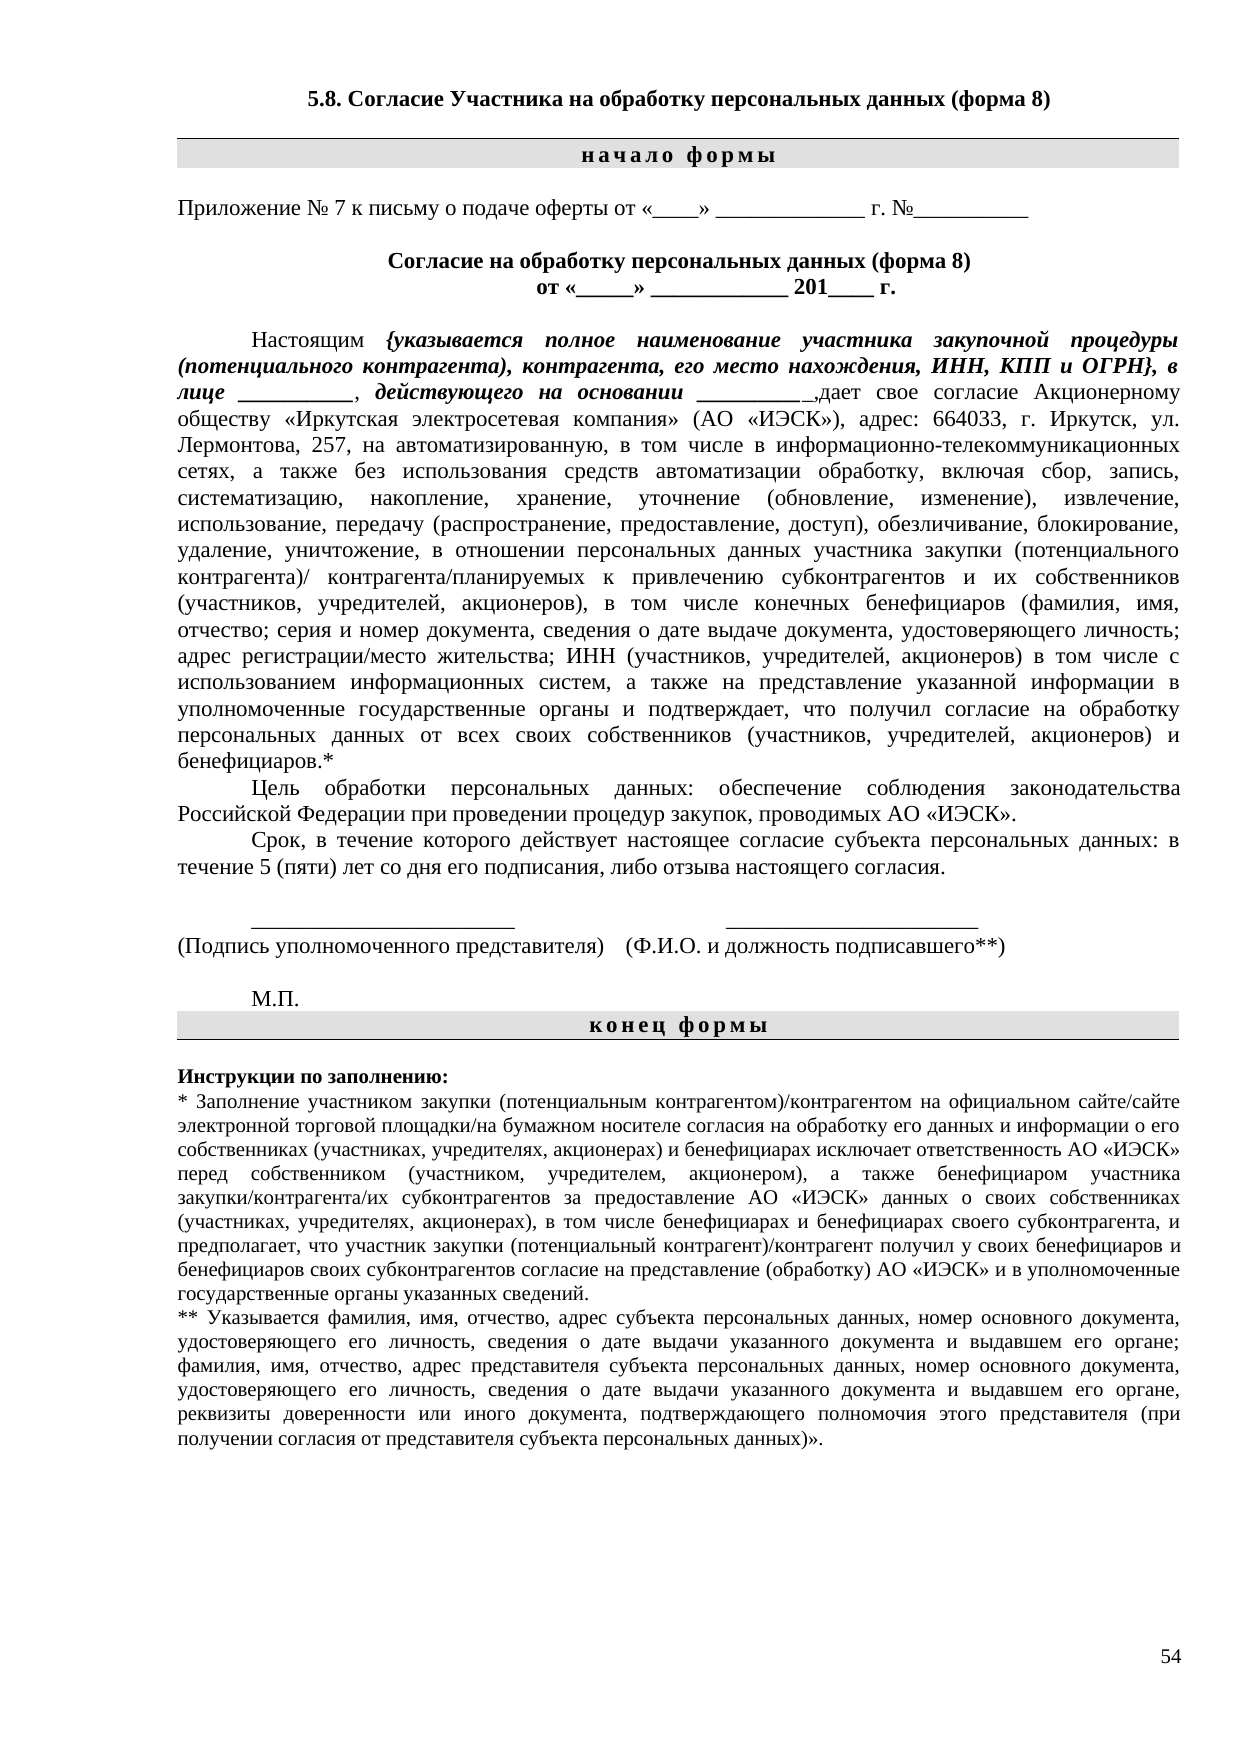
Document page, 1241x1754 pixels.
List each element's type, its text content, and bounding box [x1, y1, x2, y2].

text 5.8. Согласие Участника на обработку персональных данных (форма 8) [177, 85, 1181, 112]
text М.П. [177, 984, 1181, 1011]
text (Подпись уполномоченного представителя) (Ф.И.О. и должность подписавшего**) [177, 932, 1181, 958]
text Настоящим {указывается полное наименование участника закупочной процедуры (потенциального контрагента), контрагента, его место нахождения, ИНН, КПП и ОГРН}, в лице __________, действующего на основании __________,дает свое согласие Акционерному обществу «Иркутская электросетевая компания» (АО «ИЭСК»), адрес: 664033, г. Иркутск, ул. Лермонтова, 257, на автоматизированную, в том числе в информационно-телекоммуникационных сетях, а также без использования средств автоматизации обработку, включая сбор, запись, систематизацию, накопление, хранение, уточнение (обновление, изменение), извлечение, использование, передачу (распространение, предоставление, доступ), обезличивание, блокирование, удаление, уничтожение, в отношении персональных данных участника закупки (потенциального контрагента)/ контрагента/планируемых к привлечению субконтрагентов и их собственников (участников, учредителей, акционеров), в том числе конечных бенефициаров (фамилия, имя, отчество; серия и номер документа, сведения о дате выдаче документа, удостоверяющего личность; адрес регистрации/место жительства; ИНН (участников, учредителей, акционеров) в том числе с использованием информационных систем, а также на представление указанной информации в уполномоченные государственные органы и подтверждает, что получил согласие на обработку персональных данных от всех своих собственников (участников, учредителей, акционеров) и бенефициаров.* [177, 326, 1181, 774]
text * Заполнение участником закупки (потенциальным контрагентом)/контрагентом на официальном сайте/сайте электронной торговой площадки/на бумажном носителе согласия на обработку его данных и информации о его собственниках (участниках, учредителях, акционерах) и бенефициарах исключает ответственность АО «ИЭСК» перед собственником (участником, учредителем, акционером), а также бенефициаром участника закупки/контрагента/их субконтрагентов за предоставление АО «ИЭСК» данных о своих собственниках (участниках, учредителях, акционерах), в том числе бенефициарах и бенефициарах своего субконтрагента, и предполагает, что участник закупки (потенциальный контрагент)/контрагент получил у своих бенефициаров и бенефициаров своих субконтрагентов согласие на представление (обработку) АО «ИЭСК» и в уполномоченные государственные органы указанных сведений. [177, 1088, 1181, 1305]
text от «_____» ____________ 201____ г. [177, 273, 1181, 299]
text _______________________ ______________________ [177, 906, 1181, 932]
text Инструкции по заполнению: [177, 1064, 1181, 1088]
text Цель обработки персональных данных: обеспечение соблюдения законодательства Российской Федерации при проведении процедур закупок, проводимых АО «ИЭСК». [177, 774, 1181, 826]
text начало формы [177, 139, 1179, 168]
text Приложение № 7 к письму о подаче оферты от «____» _____________ г. №__________ [177, 194, 1181, 220]
text Согласие на обработку персональных данных (форма 8) [177, 247, 1181, 273]
text конец формы [177, 1011, 1179, 1039]
text Срок, в течение которого действует настоящее согласие субъекта персональных данных: в течение 5 (пяти) лет со дня его подписания, либо отзыва настоящего согласия. [177, 826, 1181, 879]
text ** Указывается фамилия, имя, отчество, адрес субъекта персональных данных, номер основного документа, удостоверяющего его личность, сведения о дате выдачи указанного документа и выдавшем его органе; фамилия, имя, отчество, адрес представителя субъекта персональных данных, номер основного документа, удостоверяющего его личность, сведения о дате выдачи указанного документа и выдавшем его органе, реквизиты доверенности или иного документа, подтверждающего полномочия этого представителя (при получении согласия от представителя субъекта персональных данных)». [177, 1305, 1181, 1449]
